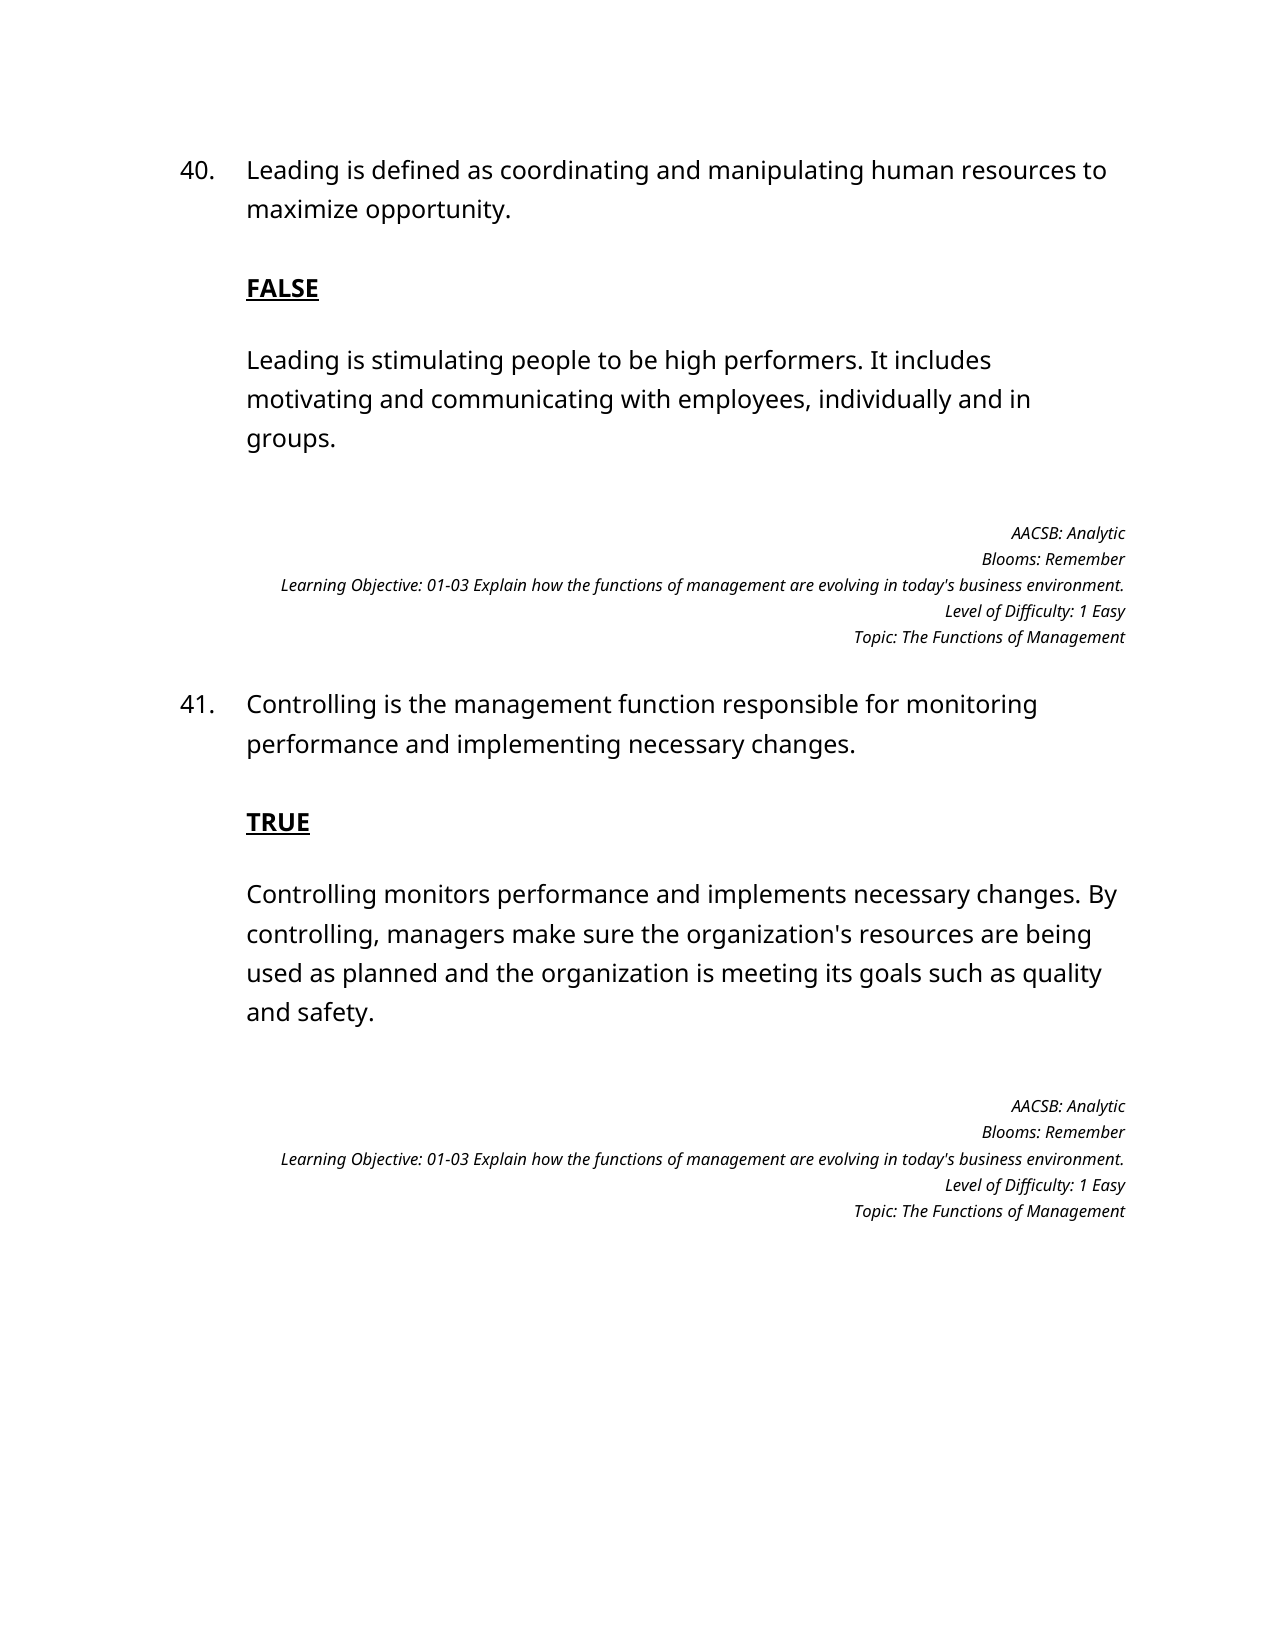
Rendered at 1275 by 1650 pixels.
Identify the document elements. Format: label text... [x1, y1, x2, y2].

table_header Controlling is the management function responsible for monitoring performance and implementing necessary changes. TRUE Controlling monitors performance and implements necessary changes. By controlling, managers make sure the organization's resources are being used as planned and the organization is meeting its goals such as quality and safety. [246, 687, 1125, 1066]
table_header AACSB: Analytic Blooms: Remember Learning Objective: 01-03 Explain how the functions of management are evolving in today's business environment. Level of Difficulty: 1 Easy Topic: The Functions of Management [180, 1095, 1125, 1258]
table_header Leading is defined as coordinating and manipulating human resources to maximize opportunity. FALSE Leading is stimulating people to be high performers. It includes motivating and communicating with employees, individually and in groups. [246, 153, 1125, 492]
table_header AACSB: Analytic Blooms: Remember Learning Objective: 01-03 Explain how the functions of management are evolving in today's business environment. Level of Difficulty: 1 Easy Topic: The Functions of Management [180, 521, 1125, 684]
table_header 41. [180, 687, 246, 1066]
table_header 40. [180, 153, 246, 492]
